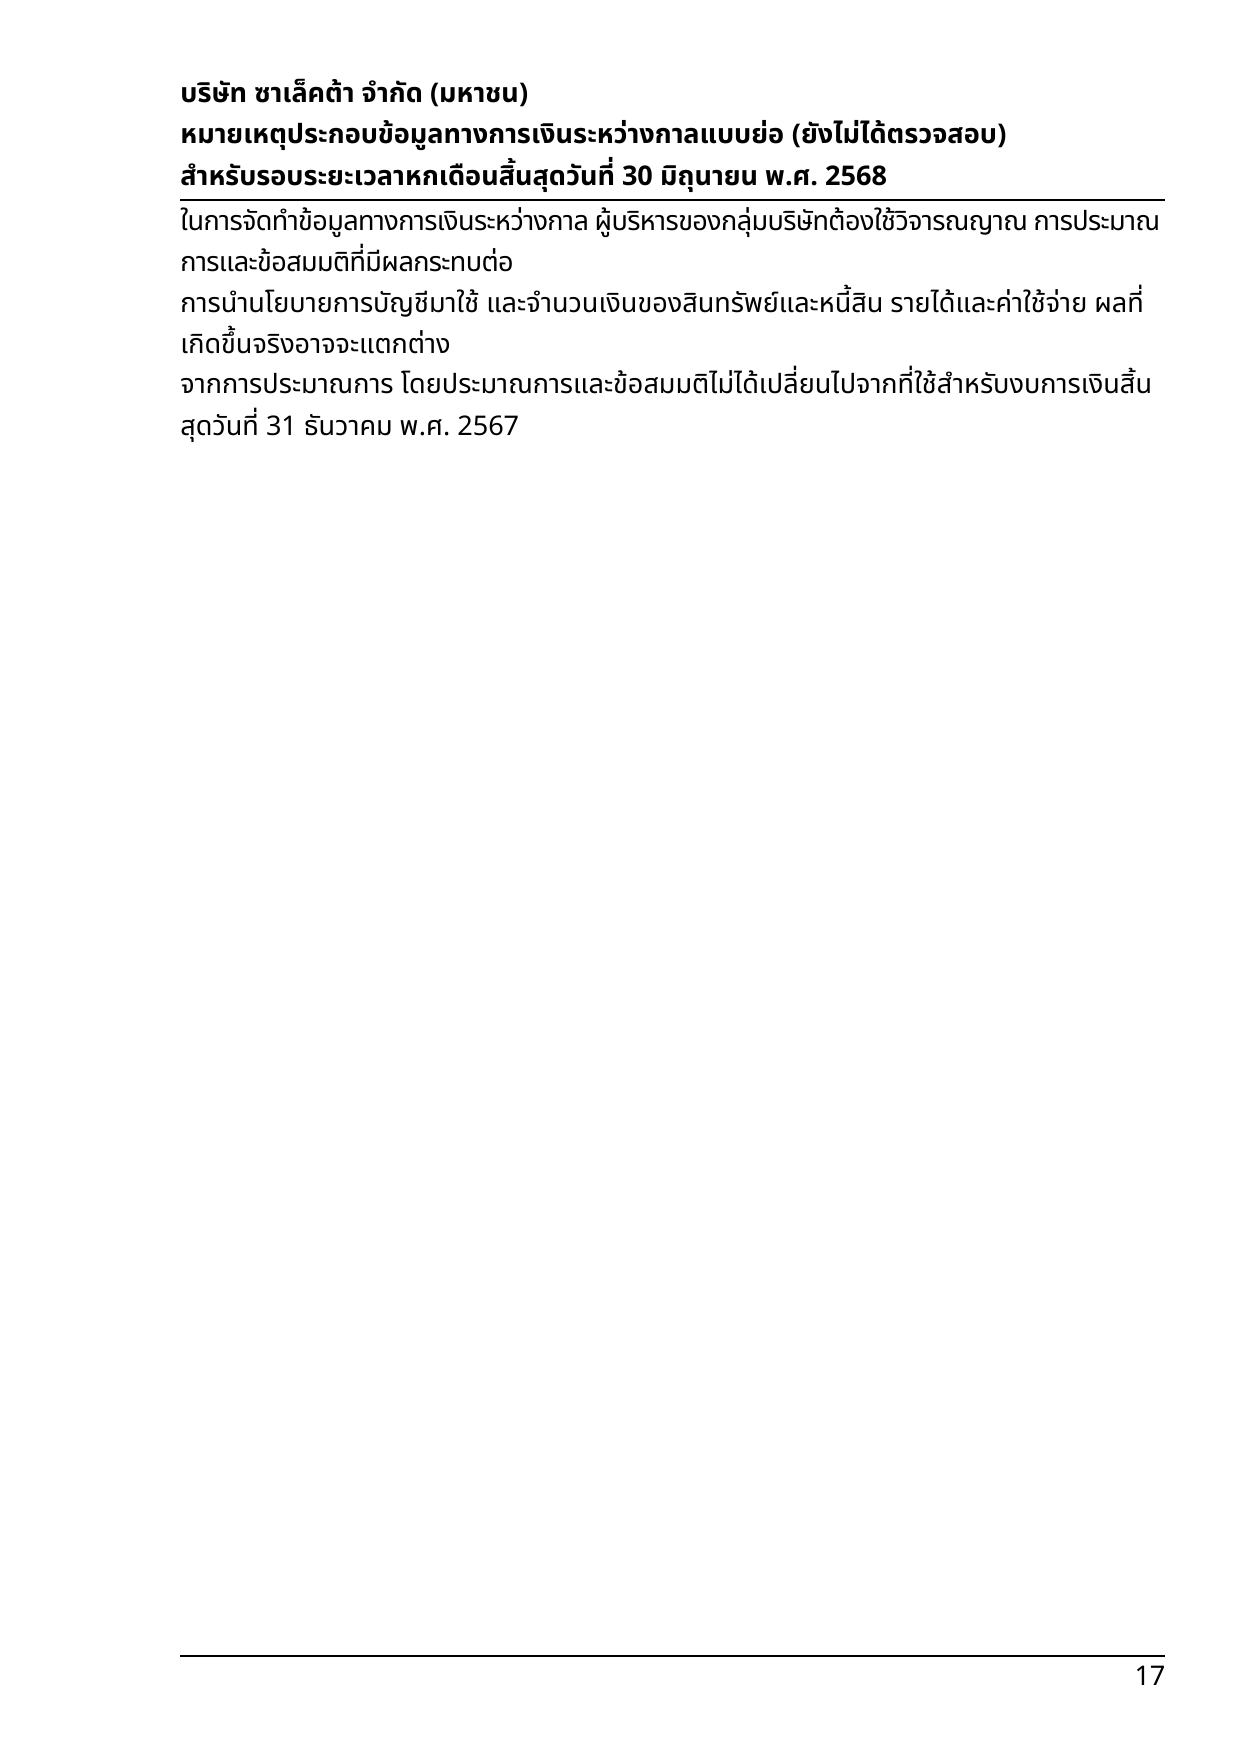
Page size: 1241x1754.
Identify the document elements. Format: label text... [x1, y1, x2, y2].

text ในการจัดทำข้อมูลทางการเงินระหว่างกาล ผู้บริหารของกลุ่มบริษัทต้องใช้วิจารณญาณ การประมาณการและข้อสมมติที่มีผลกระทบต่อ การนำนโยบายการบัญชีมาใช้ และจำนวนเงินของสินทรัพย์และหนี้สิน รายได้และค่าใช้จ่าย ผลที่เกิดขึ้นจริงอาจจะแตกต่าง จากการประมาณการ โดยประมาณการและข้อสมมติไม่ได้เปลี่ยนไปจากที่ใช้สำหรับงบการเงินสิ้นสุดวันที่ 31 ธันวาคม พ.ศ. 2567 [180, 201, 1165, 447]
